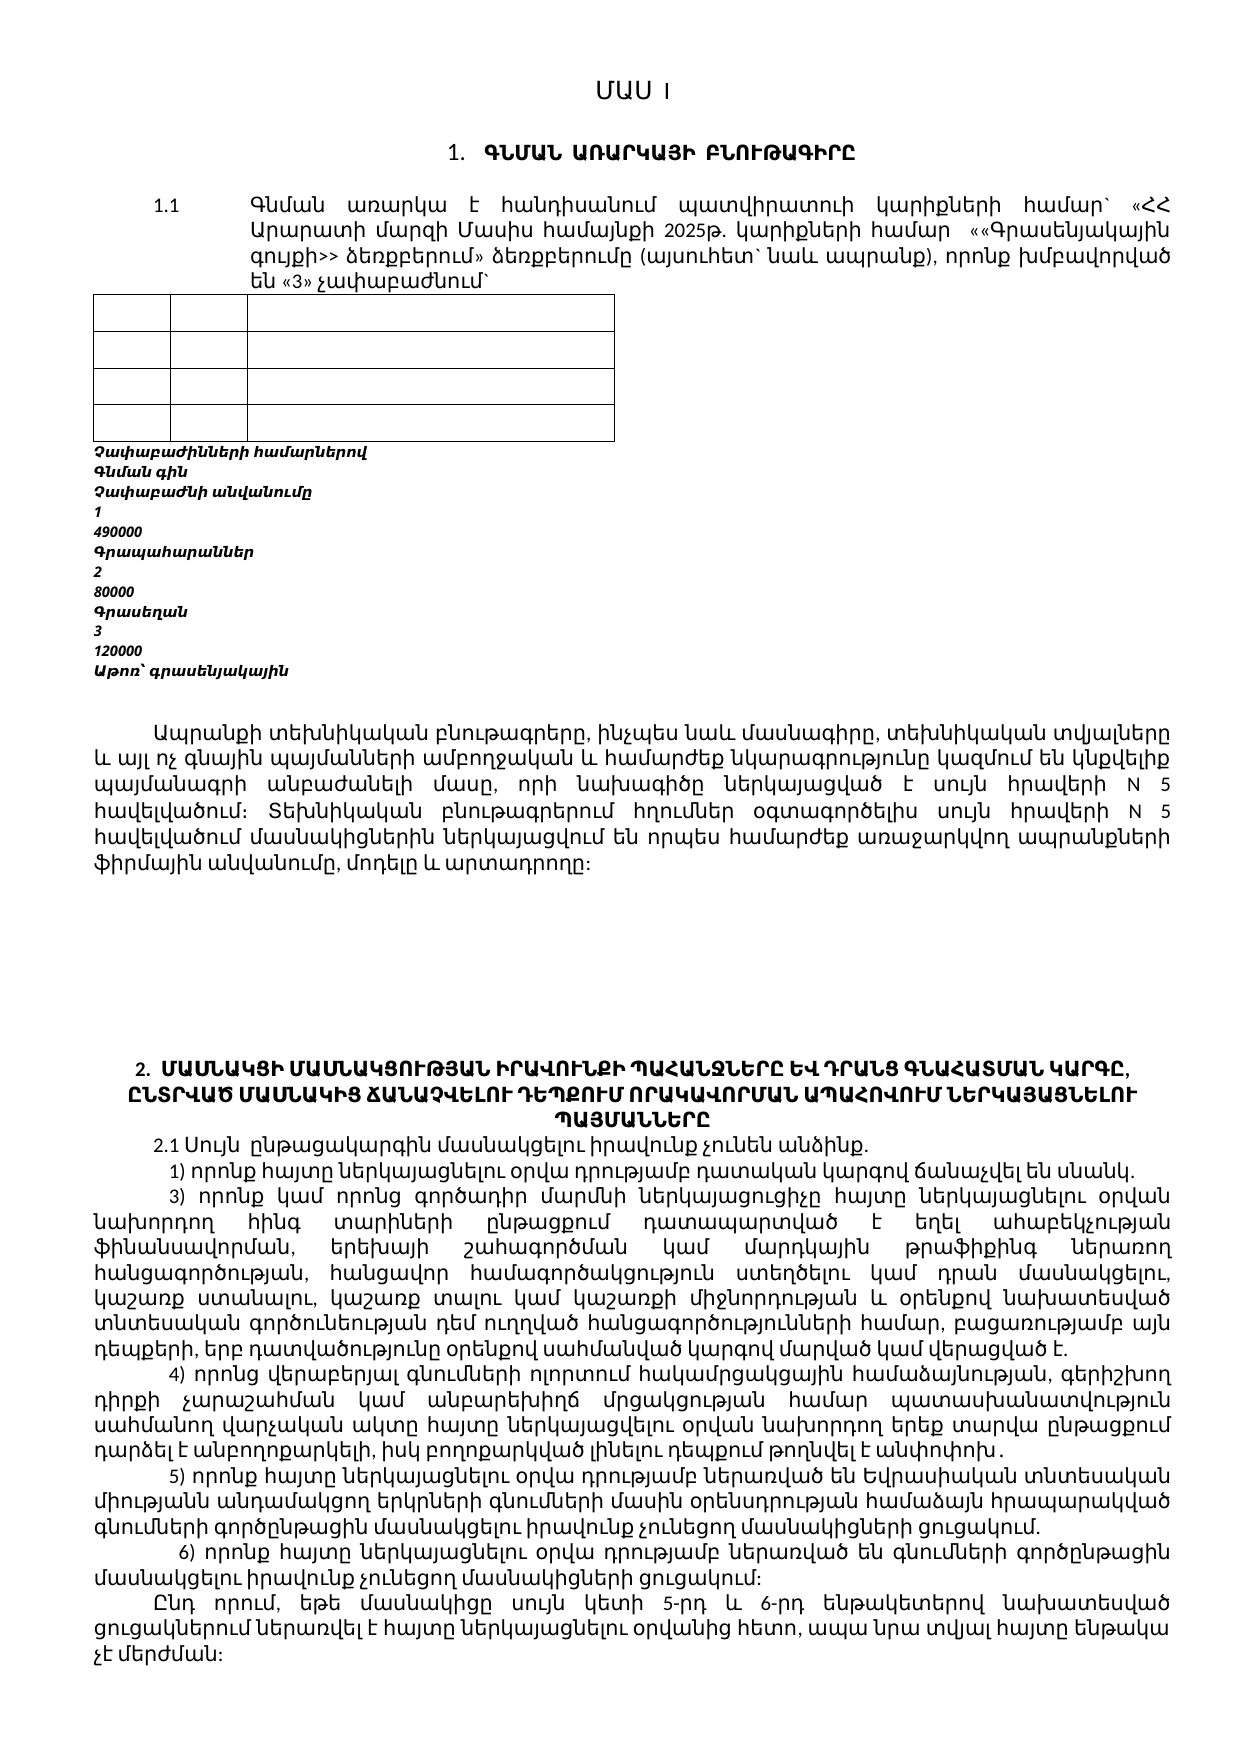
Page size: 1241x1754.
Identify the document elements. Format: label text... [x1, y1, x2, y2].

text 4) որոնց վերաբերյալ գնումների ոլորտում հակամրցակցային համաձայնության, գերիշխող դիրքի չարաշահման կամ անբարեխիղճ մրցակցության համար պատասխանատվություն սահմանող վարչական ակտը հայտը ներկայացվելու օրվան նախորդող երեք տարվա ընթացքում դարձել է անբողոքարկելի, իսկ բողոքարկված լինելու դեպքում թողնվել է անփոփոխ․ [94, 1361, 1171, 1463]
text Ընդ որում, եթե մասնակիցը սույն կետի 5-րդ և 6-րդ ենթակետերով նախատեսված ցուցակներում ներառվել է հայտը ներկայացնելու օրվանից հետո, ապա նրա տվյալ հայտը ենթակա չէ մերժման: [94, 1590, 1171, 1666]
text 3) որոնք կամ որոնց գործադիր մարմնի ներկայացուցիչը հայտը ներկայացնելու օրվան նախորդող հինգ տարիների ընթացքում դատապարտված է եղել ահաբեկչության ֆինանսավորման, երեխայի շահագործման կամ մարդկային թրաֆիքինգ ներառող հանցագործության, հանցավոր համագործակցություն ստեղծելու կամ դրան մասնակցելու, կաշառք ստանալու, կաշառք տալու կամ կաշառքի միջնորդության և օրենքով նախատեսված տնտեսական գործունեության դեմ ուղղված հանցագործությունների համար, բացառությամբ այն դեպքերի, երբ դատվածությունը օրենքով սահմանված կարգով մարված կամ վերացված է. [94, 1183, 1171, 1361]
text 2.1 Սույն ընթացակարգին մասնակցելու իրավունք չունեն անձինք. [94, 1133, 1171, 1158]
subtitle Գնման առարկա է հանդիսանում պատվիրատուի կարիքների համար` «ՀՀ Արարատի մարզի Մասիս համայնքի 2025թ. կարիքների համար ««Գրասենյակային գույքի>> ձեռքբերում» ձեռքբերումը (այսուհետ` նաև ապրանք), որոնք խմբավորված են «3» չափաբաժնում` [153, 192, 1171, 294]
text Ապրանքի տեխնիկական բնութագրերը, ինչպես նաև մասնագիրը, տեխնիկական տվյալները և այլ ոչ գնային պայմանների ամբողջական և համարժեք նկարագրությունը կազմում են կնքվելիք պայմանագրի անբաժանելի մասը, որի նախագիծը ներկայացված է սույն հրավերի N 5 հավելվածում։ Տեխնիկական բնութագրերում հղումներ օգտագործելիս սույն հրավերի N 5 հավելվածում մասնակիցներին ներկայացվում են որպես համարժեք առաջարկվող ապրանքների ֆիրմային անվանումը, մոդելը և արտադրողը: [94, 720, 1171, 875]
text 2. ՄԱՍՆԱԿՑԻ ՄԱՍՆԱԿՑՈՒԹՅԱՆ ԻՐԱՎՈՒՆՔԻ ՊԱՀԱՆՋՆԵՐԸ ԵՎ ԴՐԱՆՑ ԳՆԱՀԱՏՄԱՆ ԿԱՐԳԸ, ԸՆՏՐՎԱԾ ՄԱՍՆԱԿԻՑ ՃԱՆԱՉՎԵԼՈՒ ԴԵՊՔՈՒՄ ՈՐԱԿԱՎՈՐՄԱՆ ԱՊԱՀՈՎՈՒՄ ՆԵՐԿԱՅԱՑՆԵԼՈՒ ՊԱՅՄԱՆՆԵՐԸ [94, 1056, 1171, 1133]
text 5) որոնք հայտը ներկայացնելու օրվա դրությամբ ներառված են Եվրասիական տնտեսական միությանն անդամակցող երկրների գնումների մասին օրենսդրության համաձայն հրապարակված գնումների գործընթացին մասնակցելու իրավունք չունեցող մասնակիցների ցուցակում. [94, 1463, 1171, 1539]
text ՄԱՍ I [94, 75, 1171, 106]
text 1) որոնք հայտը ներկայացնելու օրվա դրությամբ դատական կարգով ճանաչվել են սնանկ. [94, 1158, 1171, 1183]
list ԳՆՄԱՆ ԱՌԱՐԿԱՅԻ ԲՆՈՒԹԱԳԻՐԸ [131, 136, 1171, 167]
text 6) որոնք հայտը ներկայացնելու օրվա դրությամբ ներառված են գնումների գործընթացին մասնակցելու իրավունք չունեցող մասնակիցների ցուցակում: [94, 1539, 1171, 1590]
